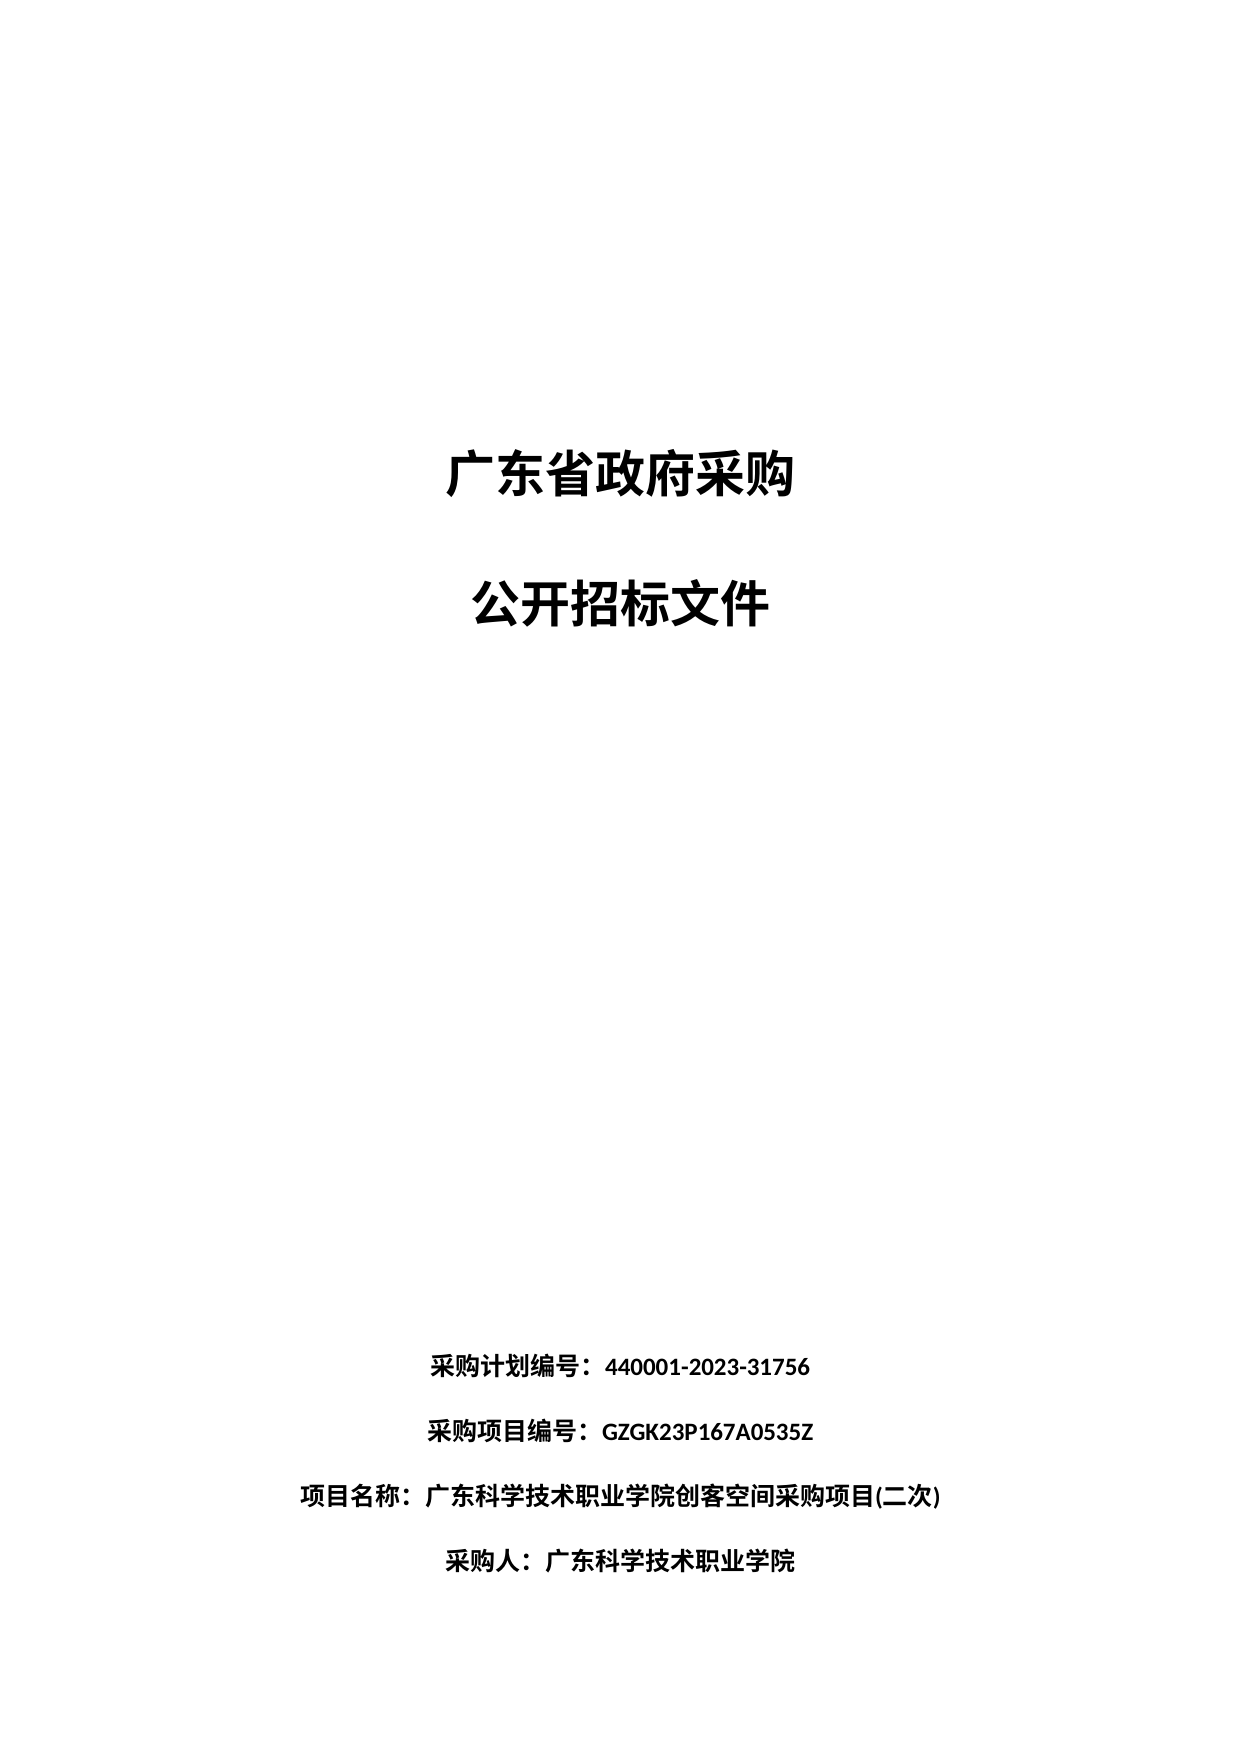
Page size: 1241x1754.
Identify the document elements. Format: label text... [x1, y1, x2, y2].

text 采购项目编号：GZGK23P167A0535Z [187, 1397, 1053, 1462]
text 广东省政府采购 [187, 422, 1053, 519]
text 采购计划编号：440001-2023-31756 [187, 1332, 1053, 1397]
text 项目名称：广东科学技术职业学院创客空间采购项目(二次) [187, 1462, 1053, 1527]
text 采购人：广东科学技术职业学院 [187, 1527, 1053, 1592]
text 公开招标文件 [187, 552, 1053, 1332]
